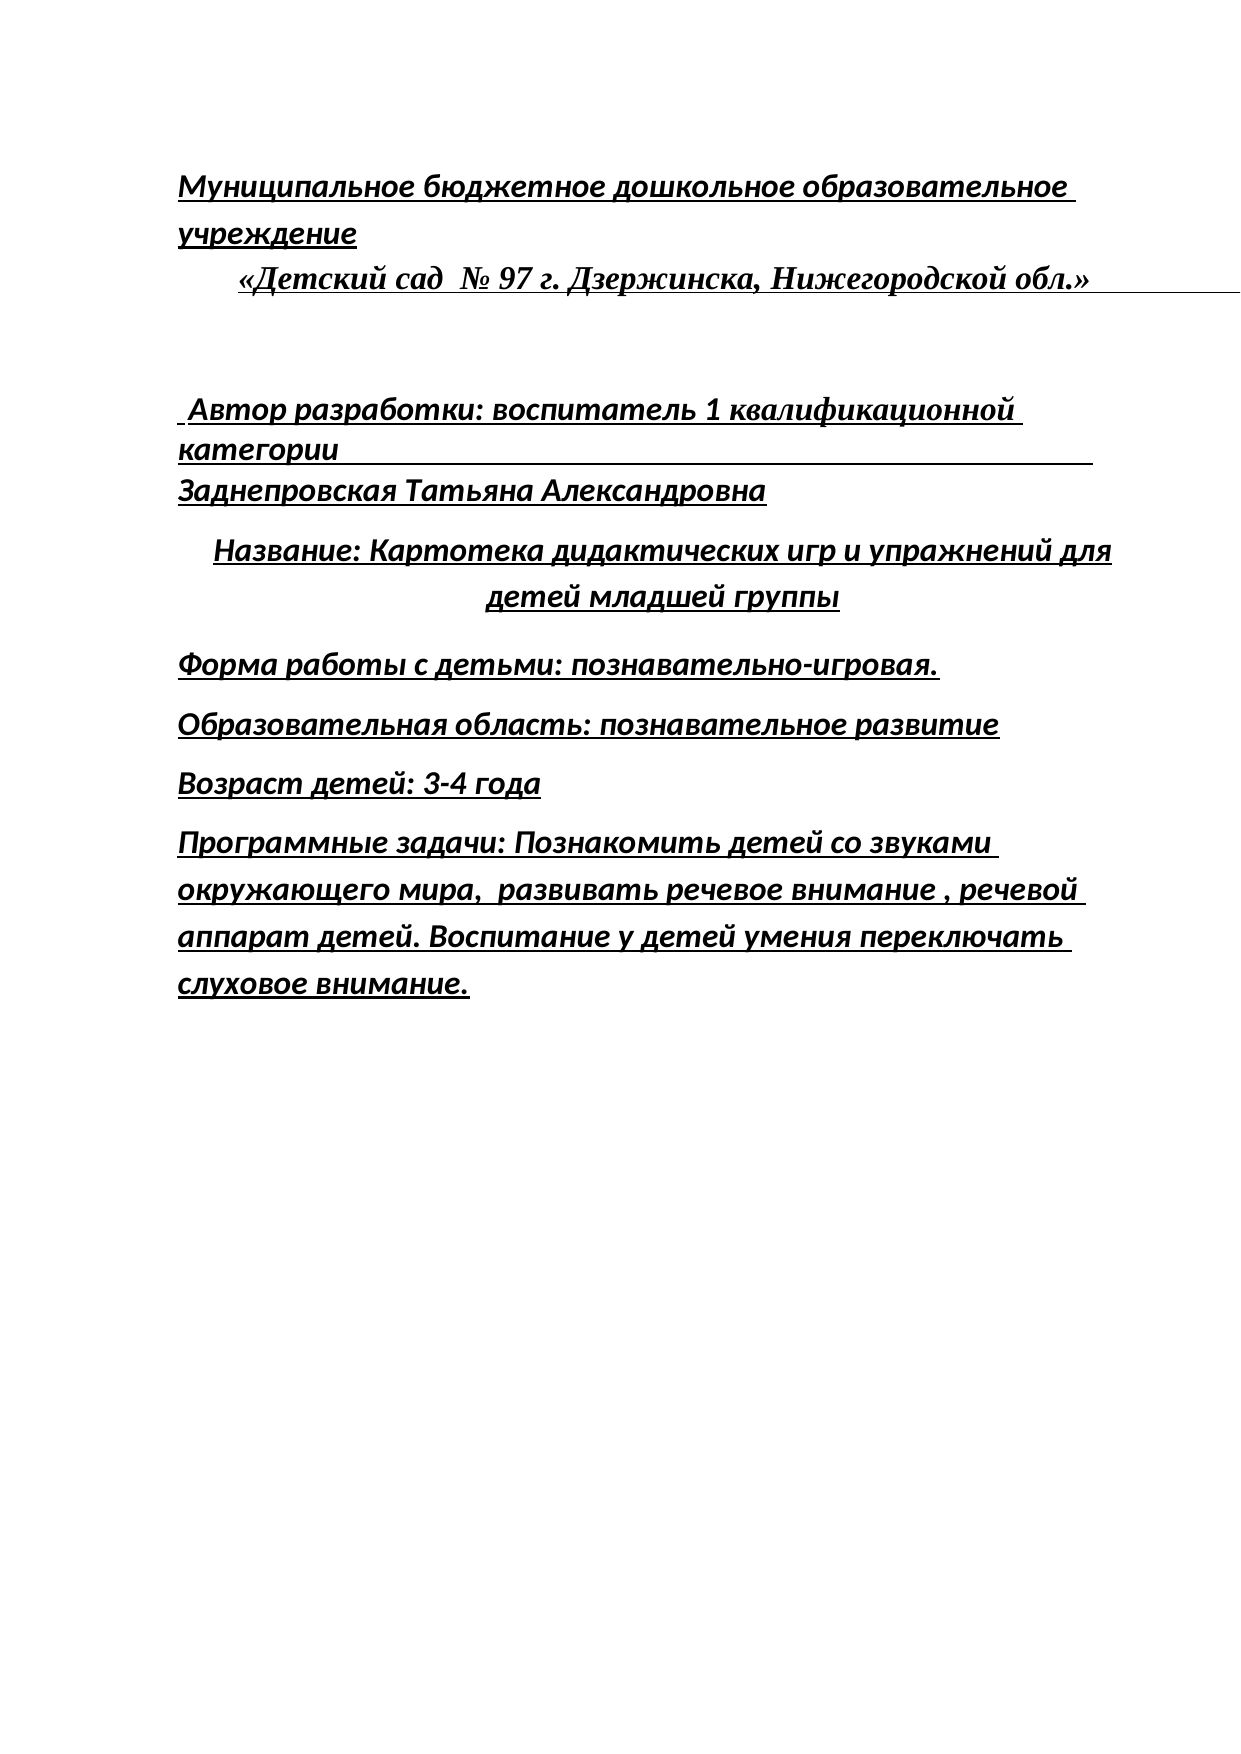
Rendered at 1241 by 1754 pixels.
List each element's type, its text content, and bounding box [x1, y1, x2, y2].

text Форма работы с детьми: познавательно-игровая. [177, 643, 1152, 684]
text Муниципальное бюджетное дошкольное образовательное учреждение [177, 165, 1152, 252]
text Название: Картотека дидактических игр и упражнений для детей младшей группы [177, 529, 1152, 616]
text Программные задачи: Познакомить детей со звуками окружающего мира, развивать речевое внимание , речевой аппарат детей. Воспитание у детей умения переключать слуховое внимание. [177, 821, 1152, 1002]
text Автор разработки: воспитатель 1 квалификационной категории Заднепровская Татьяна Александровна [177, 388, 1152, 510]
text Возраст детей: 3-4 года [177, 762, 1152, 803]
text «Детский сад № 97 г. Дзержинска, Нижегородской обл.» [177, 258, 1152, 297]
text Образовательная область: познавательное развитие [177, 702, 1152, 743]
